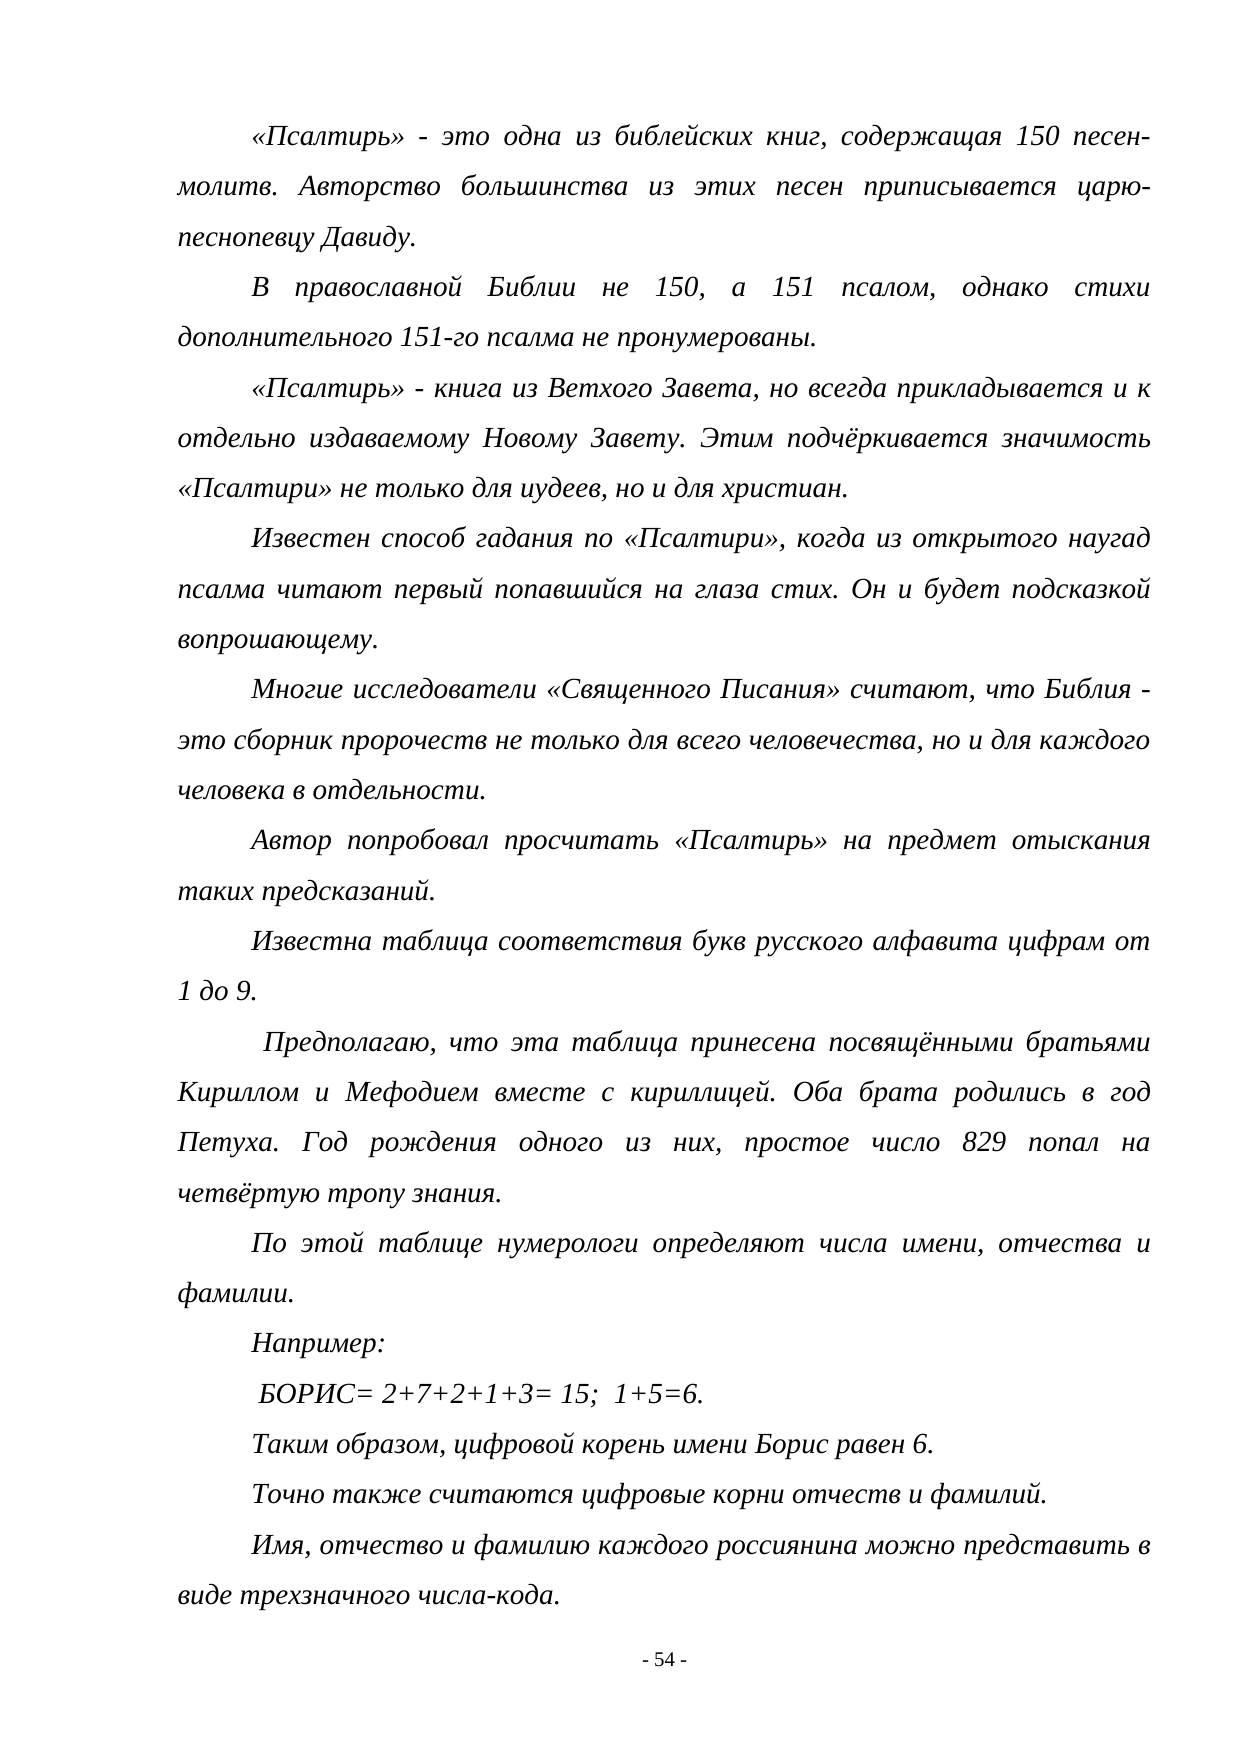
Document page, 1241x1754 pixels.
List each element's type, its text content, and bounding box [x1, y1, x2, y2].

text Предполагаю, что эта таблица принесена посвящёнными братьями Кириллом и Мефодием вместе с кириллицей. Оба брата родились в год Петуха. Год рождения одного из них, простое число 829 попал на четвёртую тропу знания. [177, 1024, 1152, 1208]
text Например: [177, 1326, 1152, 1359]
text Известна таблица соответствия букв русского алфавита цифрам от 1 до 9. [177, 923, 1152, 1007]
text Имя, отчество и фамилию каждого россиянина можно представить в виде трехзначного числа-кода. [177, 1527, 1152, 1611]
text В православной Библии не 150, а 151 псалом, однако стихи дополнительного 151-го псалма не пронумерованы. [177, 269, 1152, 353]
text Точно также считаются цифровые корни отчеств и фамилий. [177, 1477, 1152, 1510]
text Известен способ гадания по «Псалтири», когда из открытого наугад псалма читают первый попавшийся на глаза стих. Он и будет подсказкой вопрошающему. [177, 521, 1152, 655]
text По этой таблице нумерологи определяют числа имени, отчества и фамилии. [177, 1225, 1152, 1309]
text БОРИС= 2+7+2+1+3= 15; 1+5=6. [177, 1376, 1152, 1409]
text Многие исследователи «Священного Писания» считают, что Библия - это сборник пророчеств не только для всего человечества, но и для каждого человека в отдельности. [177, 672, 1152, 806]
text Автор попробовал просчитать «Псалтирь» на предмет отыскания таких предсказаний. [177, 822, 1152, 906]
text «Псалтирь» - книга из Ветхого Завета, но всегда прикладывается и к отдельно издаваемому Новому Завету. Этим подчёркивается значимость «Псалтири» не только для иудеев, но и для христиан. [177, 370, 1152, 504]
text Таким образом, цифровой корень имени Борис равен 6. [177, 1426, 1152, 1460]
text «Псалтирь» - это одна из библейских книг, содержащая 150 песен-молитв. Авторство большинства из этих песен приписывается царю-песнопевцу Давиду. [177, 118, 1152, 252]
